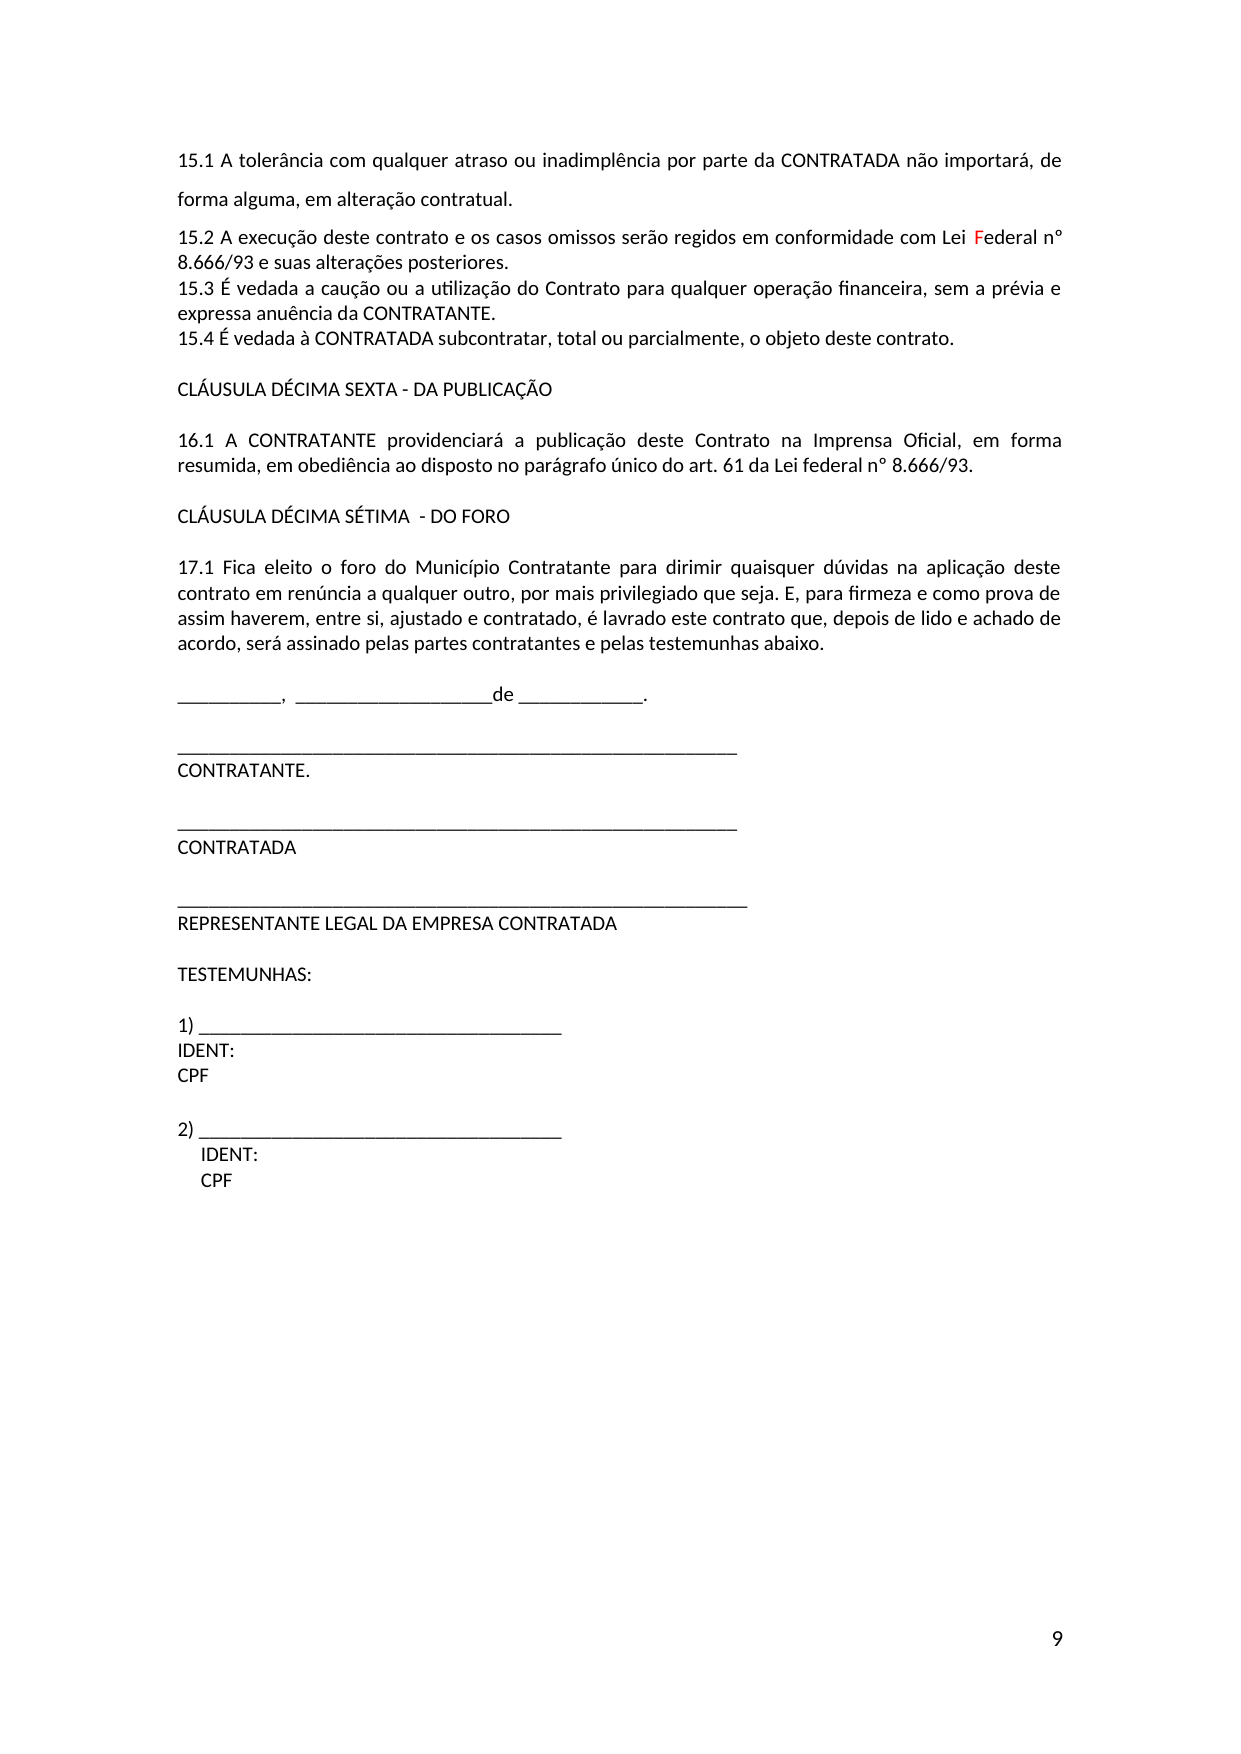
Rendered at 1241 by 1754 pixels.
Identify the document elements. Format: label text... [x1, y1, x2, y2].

text __________, ___________________de ____________. [177, 681, 1063, 707]
text CLÁUSULA DÉCIMA SEXTA - DA PUBLICAÇÃO [177, 376, 1063, 402]
text 15.4 É vedada à CONTRATADA subcontratar, total ou parcialmente, o objeto deste contrato. [177, 326, 1063, 351]
text CONTRATANTE. [177, 758, 1063, 783]
text 15.3 É vedada a caução ou a utilização do Contrato para qualquer operação financeira, sem a prévia e expressa anuência da CONTRATANTE. [177, 275, 1063, 326]
text CPF [177, 1063, 1063, 1088]
text CLÁUSULA DÉCIMA SÉTIMA - DO FORO [177, 503, 1063, 529]
text CONTRATANTE providenciará a publicação deste Contrato na Imprensa Oficial, em forma resumida, em obediência ao disposto no parágrafo único do art. 61 da Lei federal nº 8.666/93. [177, 427, 1063, 478]
text CONTRATADA [177, 834, 1063, 859]
text IDENT: [177, 1141, 1063, 1167]
text ______________________________________________________ [177, 732, 1063, 758]
text REPRESENTANTE LEGAL DA EMPRESA CONTRATADA [177, 910, 1063, 936]
text 1) ___________________________________ [177, 1012, 1063, 1037]
text IDENT: [177, 1037, 1063, 1063]
text 2) ___________________________________ [177, 1116, 1063, 1141]
text ______________________________________________________ [177, 808, 1063, 834]
text tolerância com qualquer atraso ou inadimplência por parte da CONTRATADA não importará, de forma alguma, em alteração contratual. [177, 148, 1063, 211]
text 17.1 Fica eleito o foro do Município Contratante para dirimir quaisquer dúvidas na aplicação deste contrato em renúncia a qualquer outro, por mais privilegiado que seja. E, para firmeza e como prova de assim haverem, entre si, ajustado e contratado, é lavrado este contrato que, depois de lido e achado de acordo, será assinado pelas partes contratantes e pelas testemunhas abaixo. [177, 554, 1063, 656]
text TESTEMUNHAS: [177, 961, 1063, 986]
text _______________________________________________________ [177, 885, 1063, 910]
text CPF [177, 1167, 1063, 1192]
text execução deste contrato e os casos omissos serão regidos em conformidade com Lei Federal nº 8.666/93 e suas alterações posteriores. [177, 224, 1063, 275]
